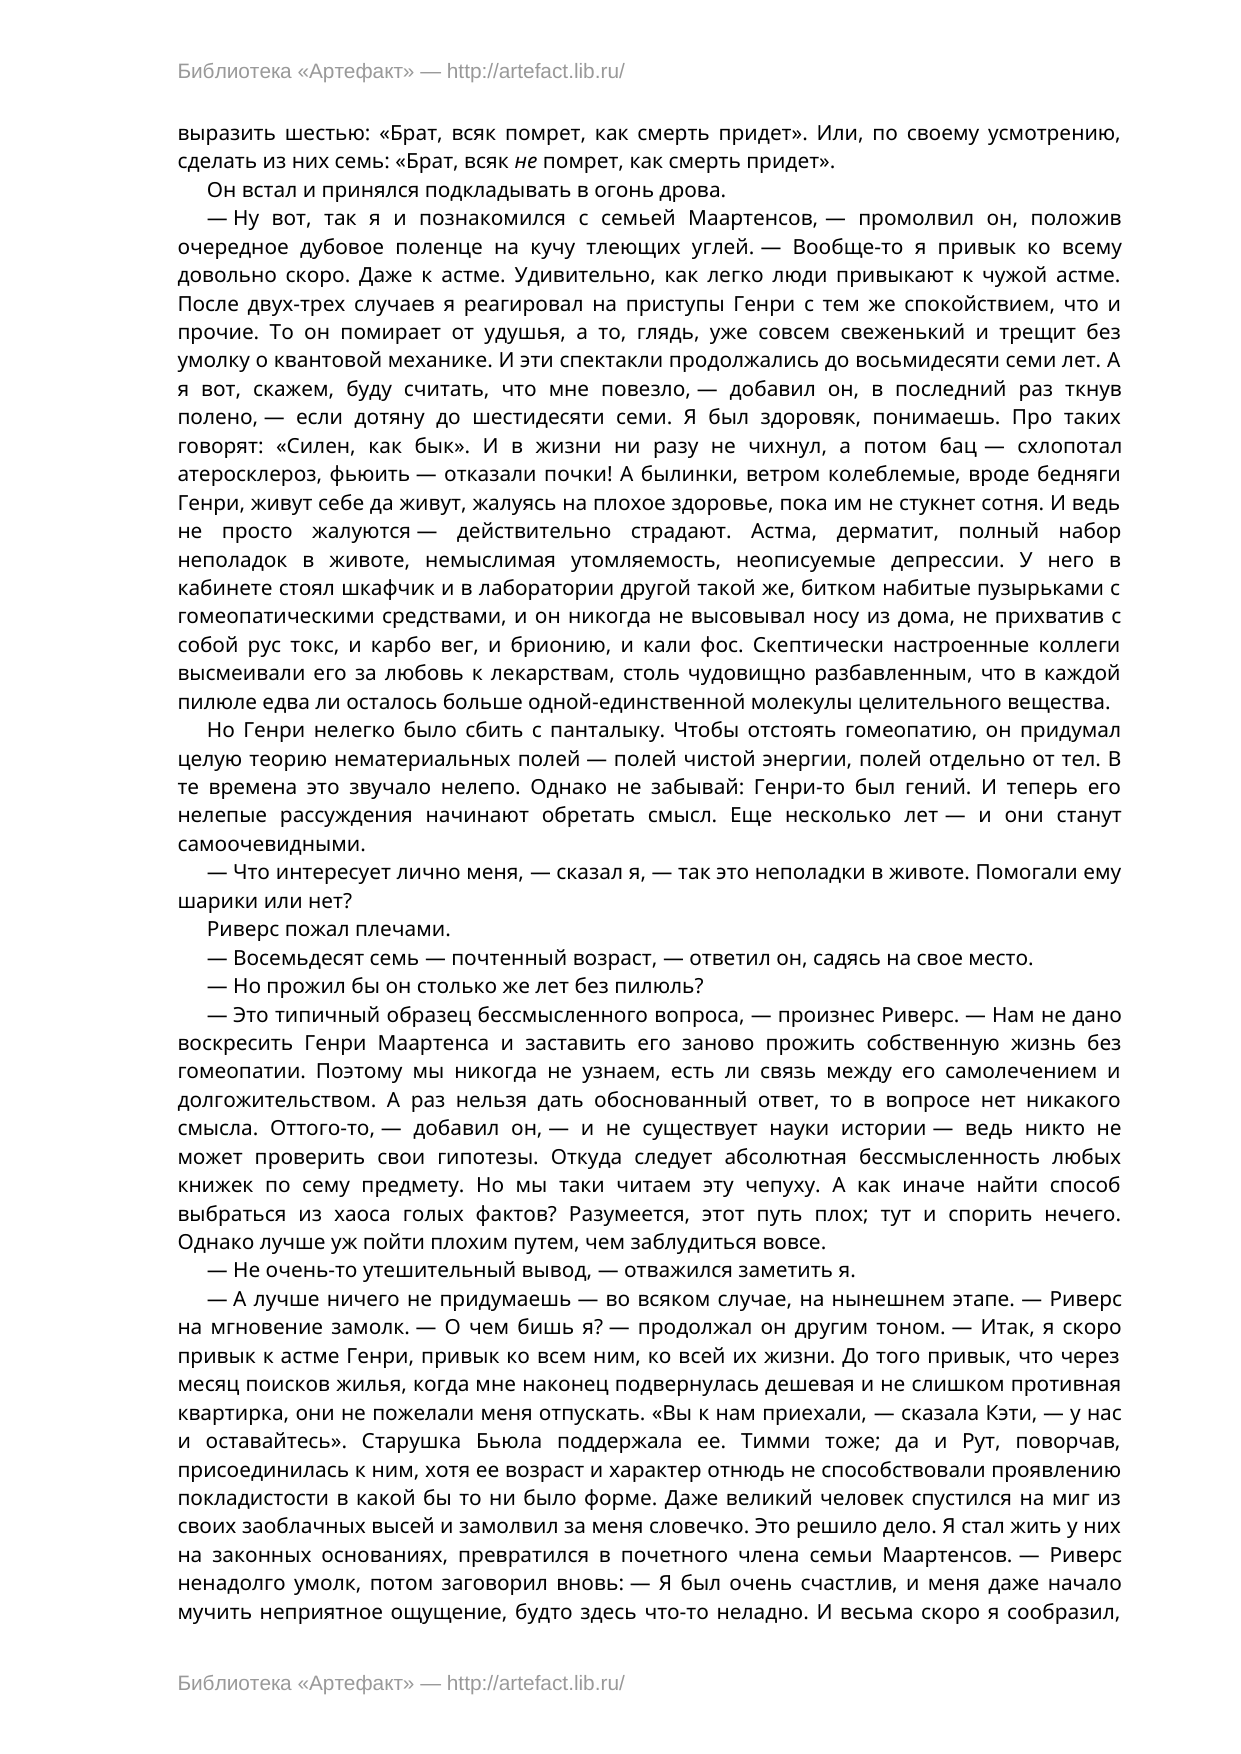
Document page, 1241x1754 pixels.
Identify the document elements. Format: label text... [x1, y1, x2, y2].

text Но Генри нелегко было сбить с панталыку. Чтобы отстоять гомеопатию, он придумал целую теорию нематериальных полей — полей чистой энергии, полей отдельно от тел. В те времена это звучало нелепо. Однако не забывай: Генри-то был гений. И теперь его нелепые рассуждения начинают обретать смысл. Еще несколько лет — и они станут самоочевидными. [177, 715, 1122, 857]
text — Что интересует лично меня, — сказал я, — так это неполадки в животе. Помогали ему шарики или нет? [177, 857, 1122, 914]
text Он встал и принялся подкладывать в огонь дрова. [177, 175, 1122, 203]
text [177, 118, 1122, 175]
text — Но прожил бы он столько же лет без пилюль? [177, 971, 1122, 1000]
text — Ну вот, так я и познакомился с семьей Маартенсов, — промолвил он, положив очередное дубовое поленце на кучу тлеющих углей. — Вообще-то я привык ко всему довольно скоро. Даже к астме. Удивительно, как легко люди привыкают к чужой астме. После двух-трех случаев я реагировал на приступы Генри с тем же спокойствием, что и прочие. То он помирает от удушья, а то, глядь, уже совсем свеженький и трещит без умолку о квантовой механике. И эти спектакли продолжались до восьмидесяти семи лет. А я вот, скажем, буду считать, что мне повезло, — добавил он, в последний раз ткнув полено, — если дотяну до шестидесяти семи. Я был здоровяк, понимаешь. Про таких говорят: «Силен, как бык». И в жизни ни разу не чихнул, а потом бац — схлопотал атеросклероз, фьюить — отказали почки! А былинки, ветром колеблемые, вроде бедняги Генри, живут себе да живут, жалуясь на плохое здоровье, пока им не стукнет сотня. И ведь не просто жалуются — действительно страдают. Астма, дерматит, полный набор неполадок в животе, немыслимая утомляемость, неописуемые депрессии. У него в кабинете стоял шкафчик и в лаборатории другой такой же, битком набитые пузырьками с гомеопатическими средствами, и он никогда не высовывал носу из дома, не прихватив с собой рус токс, и карбо вег, и брионию, и кали фос. Скептически настроенные коллеги высмеивали его за любовь к лекарствам, столь чудовищно разбавленным, что в каждой пилюле едва ли осталось больше одной-единственной молекулы целительного вещества. [177, 203, 1122, 715]
text — Это типичный образец бессмысленного вопроса, — произнес Риверс. — Нам не дано воскресить Генри Маартенса и заставить его заново прожить собственную жизнь без гомеопатии. Поэтому мы никогда не узнаем, есть ли связь между его самолечением и долгожительством. А раз нельзя дать обоснованный ответ, то в вопросе нет никакого смысла. Оттого-то, — добавил он, — и не существует науки истории — ведь никто не может проверить свои гипотезы. Откуда следует абсолютная бессмысленность любых книжек по сему предмету. Но мы таки читаем эту чепуху. А как иначе найти способ выбраться из хаоса голых фактов? Разумеется, этот путь плох; тут и спорить нечего. Однако лучше уж пойти плохим путем, чем заблудиться вовсе. [177, 1000, 1122, 1256]
text — Восемьдесят семь — почтенный возраст, — ответил он, садясь на свое место. [177, 943, 1122, 971]
text — Не очень-то утешительный вывод, — отважился заметить я. [177, 1256, 1122, 1284]
text Риверс пожал плечами. [177, 914, 1122, 943]
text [177, 1284, 1122, 1625]
